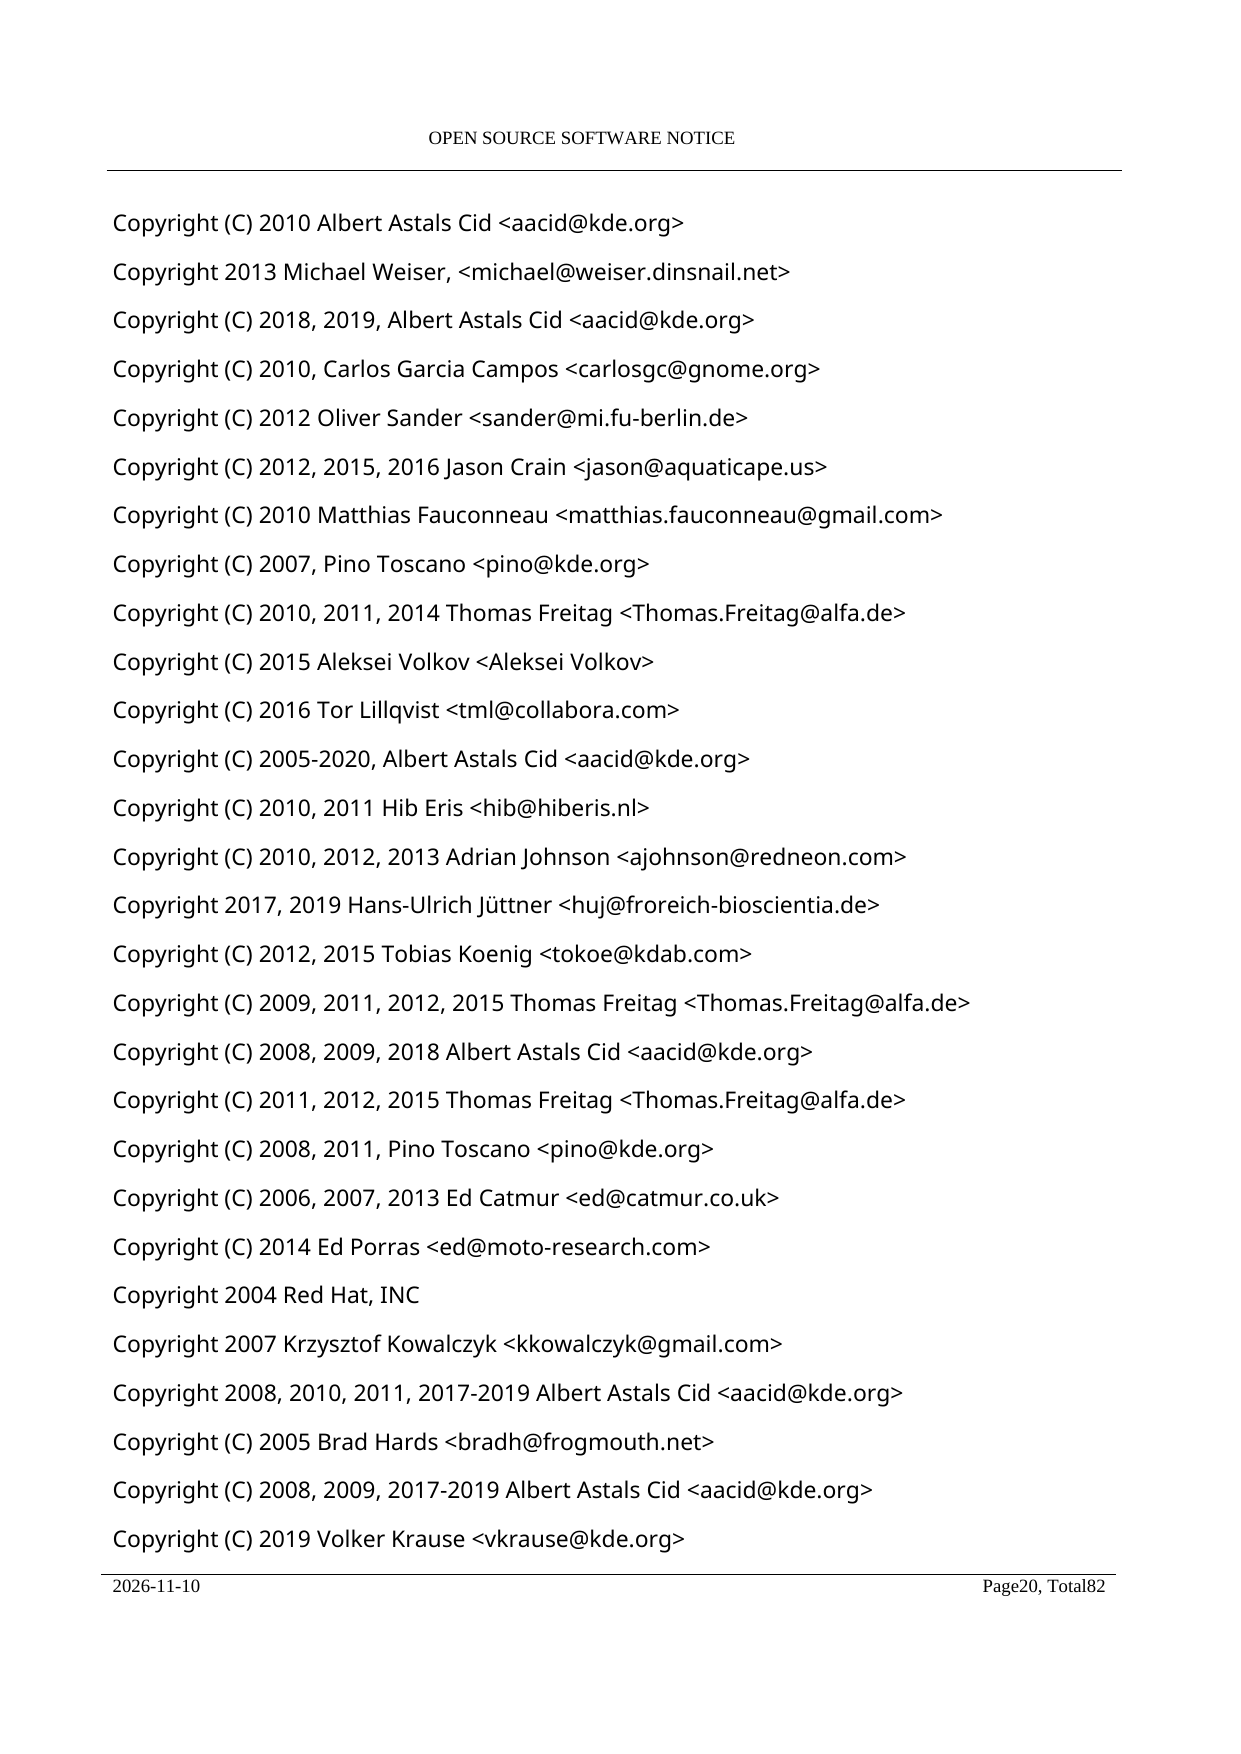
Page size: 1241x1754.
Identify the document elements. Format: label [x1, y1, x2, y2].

text [112, 206, 1128, 1555]
